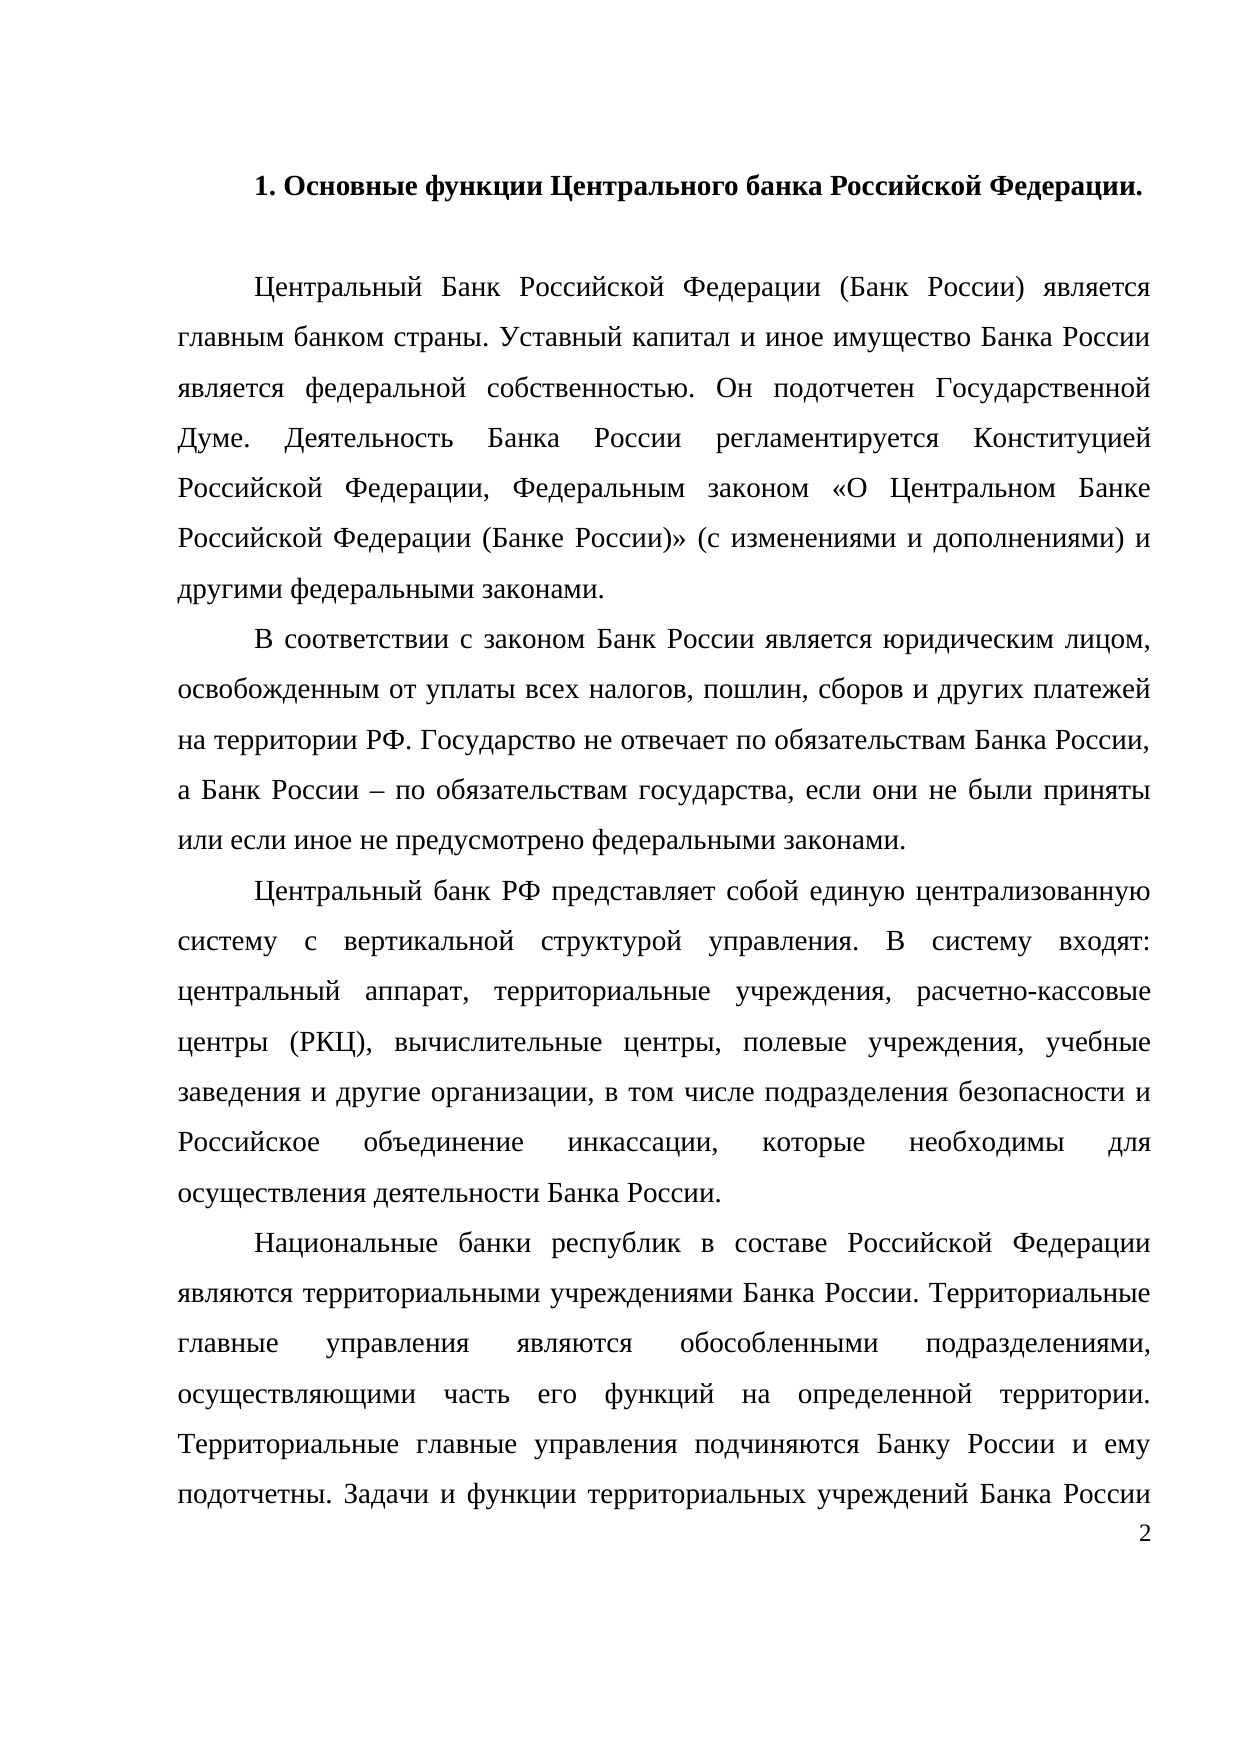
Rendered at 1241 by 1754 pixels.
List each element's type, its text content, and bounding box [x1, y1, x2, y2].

text Центральный банк РФ представляет собой единую централизованную систему с вертикальной структурой управления. В систему входят: центральный аппарат, территориальные учреждения, расчетно-кассовые центры (РКЦ), вычислительные центры, полевые учреждения, учебные заведения и другие организации, в том числе подразделения безопасности и Российское объединение инкассации, которые необходимы для осуществления деятельности Банка России. [177, 873, 1152, 1208]
text В соответствии с законом Банк России является юридическим лицом, освобожденным от уплаты всех налогов, пошлин, сборов и других платежей на территории РФ. Государство не отвечает по обязательствам Банка России, а Банк России – по обязательствам государства, если они не были приняты или если иное не предусмотрено федеральными законами. [177, 621, 1152, 856]
subtitle 1. Основные функции Центрального банка Российской Федерации. [177, 168, 1152, 202]
text Центральный Банк Российской Федерации (Банк России) является главным банком страны. Уставный капитал и иное имущество Банка России является федеральной собственностью. Он подотчетен Государственной Думе. Деятельность Банка России регламентируется Конституцией Российской Федерации, Федеральным законом «О Центральном Банке Российской Федерации (Банке России)» (с изменениями и дополнениями) и другими федеральными законами. [177, 269, 1152, 604]
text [177, 1225, 1152, 1510]
